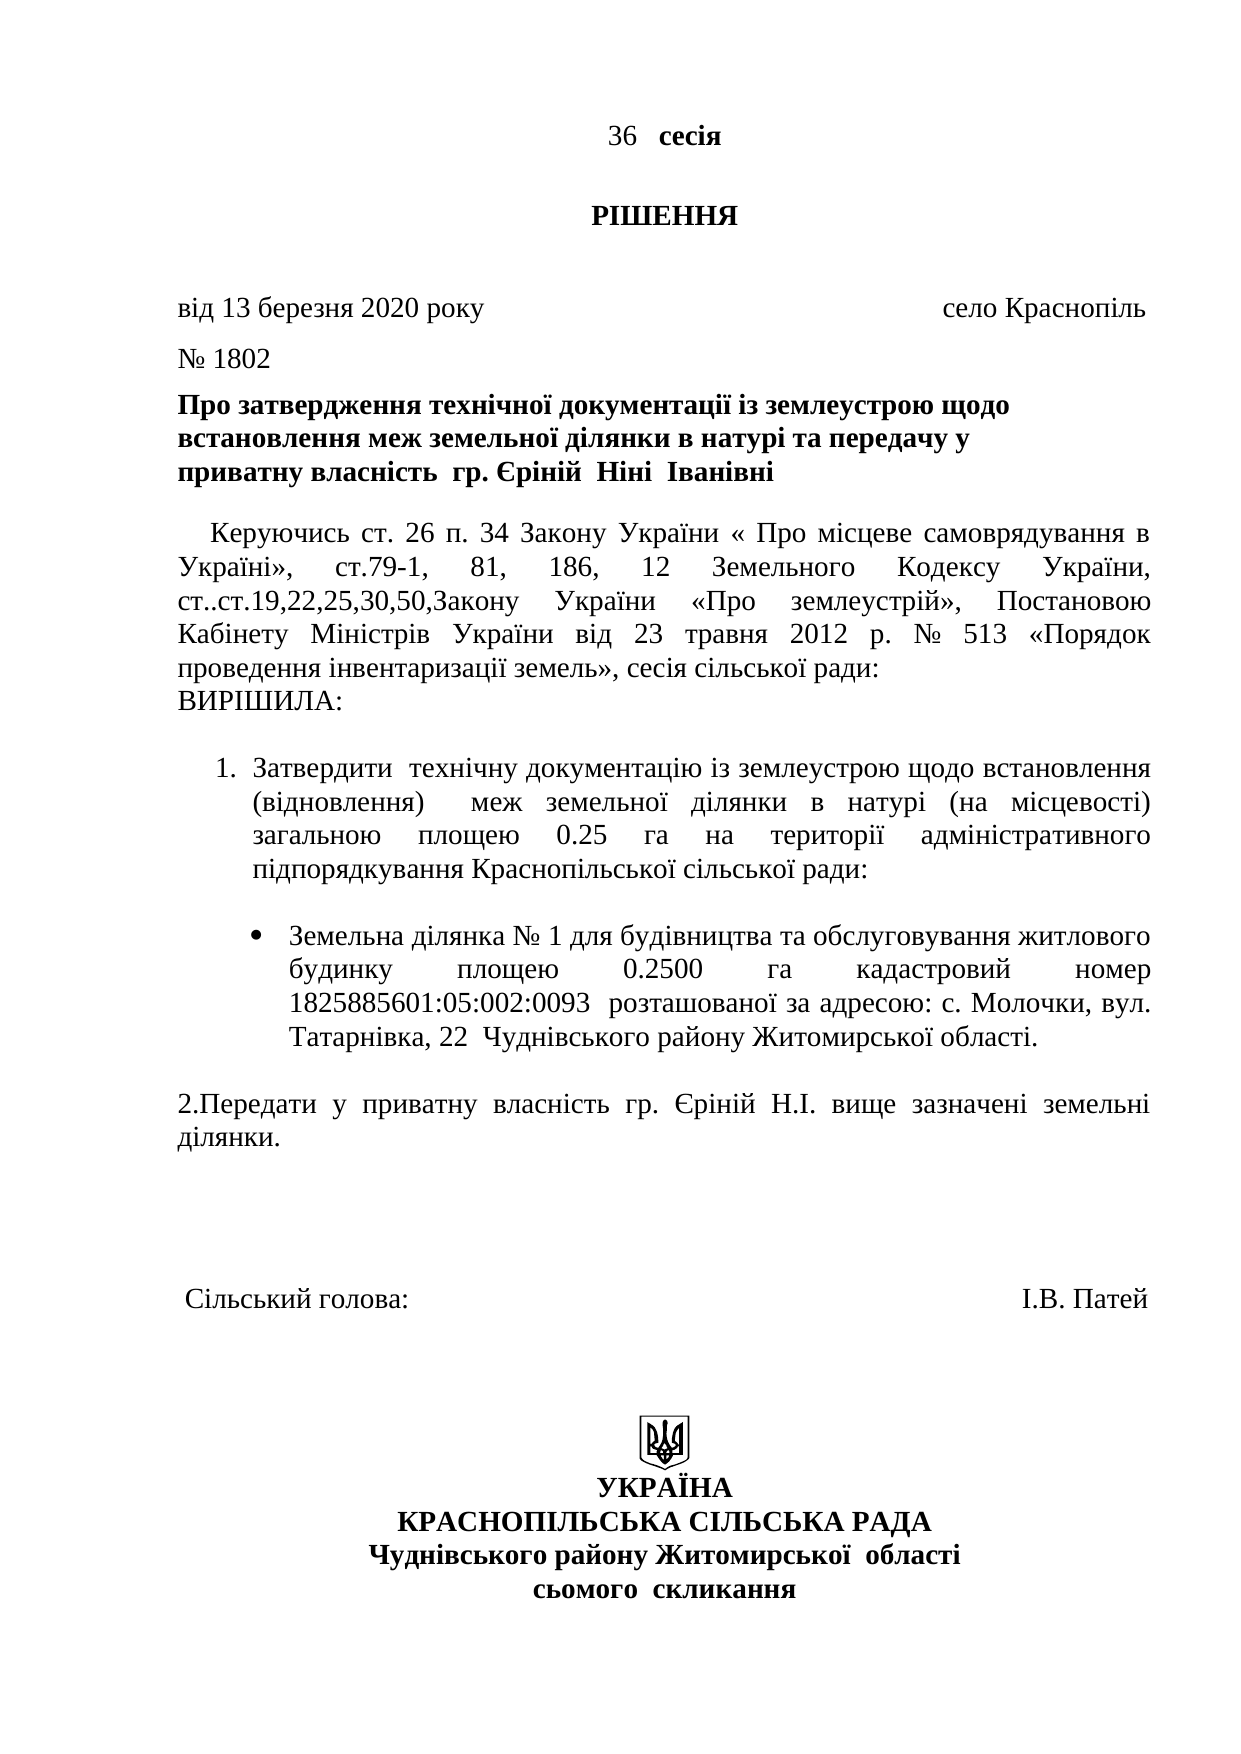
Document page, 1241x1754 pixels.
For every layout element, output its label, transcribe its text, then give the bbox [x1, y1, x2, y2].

text 2.Передати у приватну власність гр. Єріній Н.І. вище зазначені земельні ділянки. [177, 1086, 1152, 1153]
list Затвердити технічну документацію із землеустрою щодо встановлення (відновлення) меж земельної ділянки в натурі (на місцевості) загальною площею 0.25 га на території адміністративного підпорядкування Краснопільської сільської ради: [215, 750, 1152, 884]
list Земельна ділянка № 1 для будівництва та обслуговування житлового будинку площею 0.2500 га кадастровий номер 1825885601:05:002:0093 розташованої за адресою: с. Молочки, вул. Татарнівка, 22 Чуднівського району Житомирської області. [251, 918, 1152, 1052]
text Сільський голова: І.В. Патей [177, 1282, 1152, 1315]
text 36 сесія [177, 118, 1152, 152]
text приватну власність гр. Єріній Ніні Іванівні [177, 454, 1152, 487]
text сьомого скликання [177, 1571, 1152, 1604]
text ВИРІШИЛА: [177, 683, 1152, 717]
text РІШЕННЯ [177, 198, 1152, 231]
text КРАСНОПІЛЬСЬКА СІЛЬСЬКА РАДА [177, 1504, 1152, 1537]
text Керуючись ст. 26 п. 34 Закону України « Про місцеве самоврядування в Україні», ст.79-1, 81, 186, 12 Земельного Кодексу України, ст..ст.19,22,25,30,50,Закону України «Про землеустрій», Постановою Кабінету Міністрів України від 23 травня 2012 р. № 513 «Порядок проведення інвентаризації земель», сесія сільської ради: [177, 516, 1152, 683]
text Про затвердження технічної документації із землеустрою щодо [177, 387, 1152, 420]
text Чуднівського району Житомирської області [177, 1537, 1152, 1571]
text встановлення меж земельної ділянки в натурі та передачу у [177, 420, 1152, 454]
text УКРАЇНА [177, 1470, 1152, 1504]
text № 1802 [177, 341, 1152, 374]
text від 13 березня 2020 року село Краснопіль [177, 290, 1152, 323]
